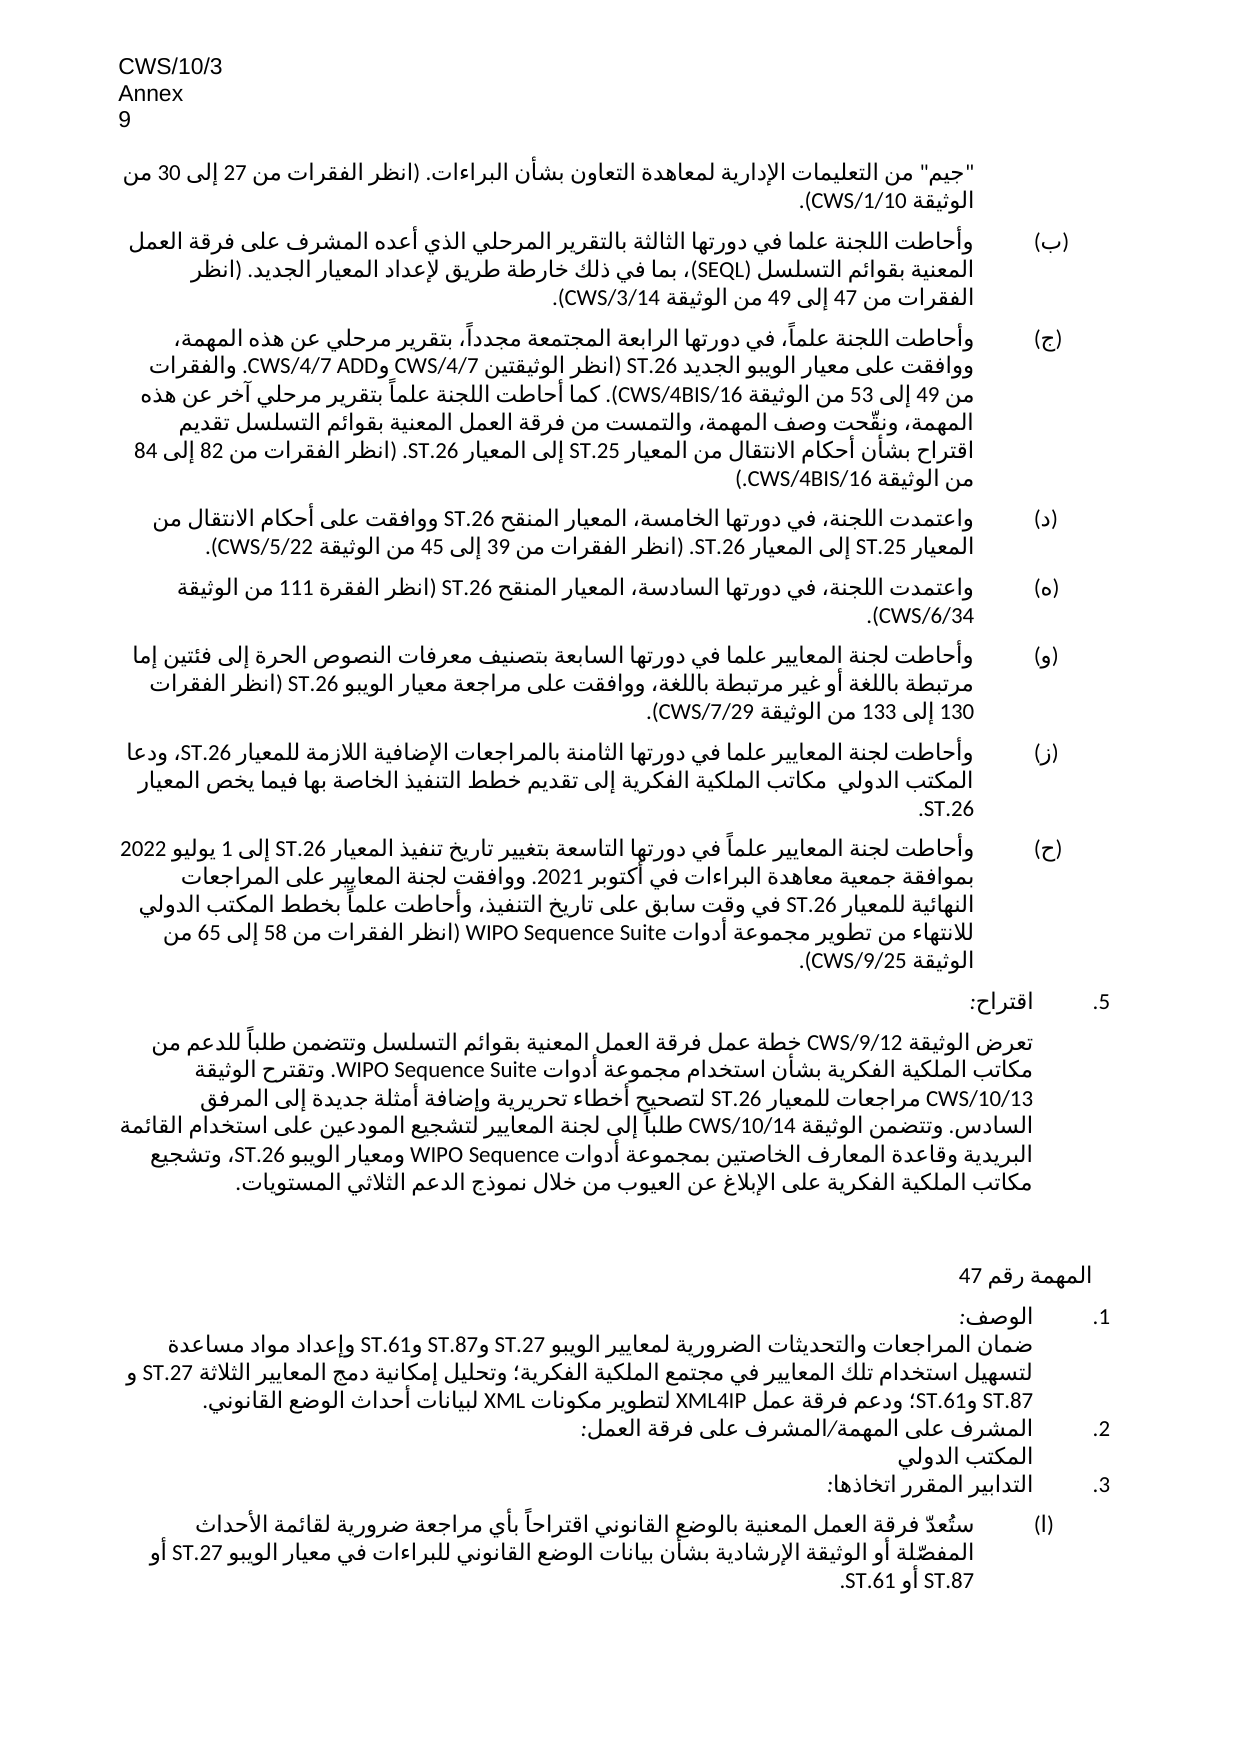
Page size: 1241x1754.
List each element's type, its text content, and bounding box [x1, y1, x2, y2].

list ستُعدّ فرقة العمل المعنية بالوضع القانوني اقتراحاً بأي مراجعة ضرورية لقائمة الأحداث المفصّلة أو الوثيقة الإرشادية بشأن بيانات الوضع القانوني للبراءات في معيار الويبو ST.27 أو ST.87 أو ST.61. [118, 1510, 1033, 1594]
list وأحاطت لجنة المعايير علما في دورتها السابعة بتصنيف معرفات النصوص الحرة إلى فئتين إما مرتبطة باللغة أو غير مرتبطة باللغة، ووافقت على مراجعة معيار الويبو ST.26 (انظر الفقرات 130 إلى 133 من الوثيقة CWS/7/29). [118, 641, 1033, 725]
list المشرف على المهمة/المشرف على فرقة العمل: [118, 1414, 1092, 1442]
list التدابير المقرر اتخاذها: [118, 1470, 1092, 1498]
text المكتب الدولي [118, 1442, 1033, 1470]
list وأحاطت لجنة المعايير علماً في دورتها التاسعة بتغيير تاريخ تنفيذ المعيار ST.26 إلى 1 يوليو 2022 بموافقة جمعية معاهدة البراءات في أكتوبر 2021. ووافقت لجنة المعايير على المراجعات النهائية للمعيار ST.26 في وقت سابق على تاريخ التنفيذ، وأحاطت علماً بخطط المكتب الدولي للانتهاء من تطوير مجموعة أدوات WIPO Sequence Suite (انظر الفقرات من 58 إلى 65 من الوثيقة CWS/9/25). [118, 834, 1033, 974]
list وأحاطت اللجنة علماً، في دورتها الرابعة المجتمعة مجدداً، بتقرير مرحلي عن هذه المهمة، ووافقت على معيار الويبو الجديد ST.26 (انظر الوثيقتين CWS/4/7 وCWS/4/7 ADD. والفقرات من 49 إلى 53 من الوثيقة CWS/4BIS/16). كما أحاطت اللجنة علماً بتقرير مرحلي آخر عن هذه المهمة، ونقّحت وصف المهمة، والتمست من فرقة العمل المعنية بقوائم التسلسل تقديم اقتراح بشأن أحكام الانتقال من المعيار ST.25 إلى المعيار ST.26. (انظر الفقرات من 82 إلى 84 من الوثيقة CWS/4BIS/16.) [118, 324, 1033, 492]
list وأحاطت اللجنة علما في دورتها الثالثة بالتقرير المرحلي الذي أعده المشرف على فرقة العمل المعنية بقوائم التسلسل (SEQL)، بما في ذلك خارطة طريق لإعداد المعيار الجديد. (انظر الفقرات من 47 إلى 49 من الوثيقة CWS/3/14). [118, 227, 1033, 311]
list واعتمدت اللجنة، في دورتها السادسة، المعيار المنقح ST.26 (انظر الفقرة 111 من الوثيقة CWS/6/34). [118, 573, 1033, 629]
text ضمان المراجعات والتحديثات الضرورية لمعايير الويبو ST.27 وST.87 وST.61 وإعداد مواد مساعدة لتسهيل استخدام تلك المعايير في مجتمع الملكية الفكرية؛ وتحليل إمكانية دمج المعايير الثلاثة ST.27 وST.87 وST.61؛ ودعم فرقة عمل XML4IP لتطوير مكونات XML لبيانات أحداث الوضع القانوني. [118, 1330, 1033, 1414]
subtitle المهمة رقم 47 [118, 1261, 1092, 1289]
list واعتمدت اللجنة، في دورتها الخامسة، المعيار المنقح ST.26 ووافقت على أحكام الانتقال من المعيار ST.25 إلى المعيار ST.26. (انظر الفقرات من 39 إلى 45 من الوثيقة CWS/5/22). [118, 504, 1033, 560]
list اقتراح: [118, 987, 1092, 1015]
text تعرض الوثيقة CWS/9/12 خطة عمل فرقة العمل المعنية بقوائم التسلسل وتتضمن طلباً للدعم من مكاتب الملكية الفكرية بشأن استخدام مجموعة أدوات WIPO Sequence Suite. وتقترح الوثيقة CWS/10/13 مراجعات للمعيار ST.26 لتصحيح أخطاء تحريرية وإضافة أمثلة جديدة إلى المرفق السادس. وتتضمن الوثيقة CWS/10/14 طلباً إلى لجنة المعايير لتشجيع المودعين على استخدام القائمة البريدية وقاعدة المعارف الخاصتين بمجموعة أدوات WIPO Sequence ومعيار الويبو ST.26، وتشجيع مكاتب الملكية الفكرية على الإبلاغ عن العيوب من خلال نموذج الدعم الثلاثي المستويات. [118, 1028, 1033, 1196]
list وأحاطت لجنة المعايير علما في دورتها الثامنة بالمراجعات الإضافية اللازمة للمعيار ST.26، ودعا المكتب الدولي مكاتب الملكية الفكرية إلى تقديم خطط التنفيذ الخاصة بها فيما يخص المعيار ST.26. [118, 738, 1033, 822]
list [118, 158, 1033, 214]
list الوصف: [118, 1302, 1092, 1330]
